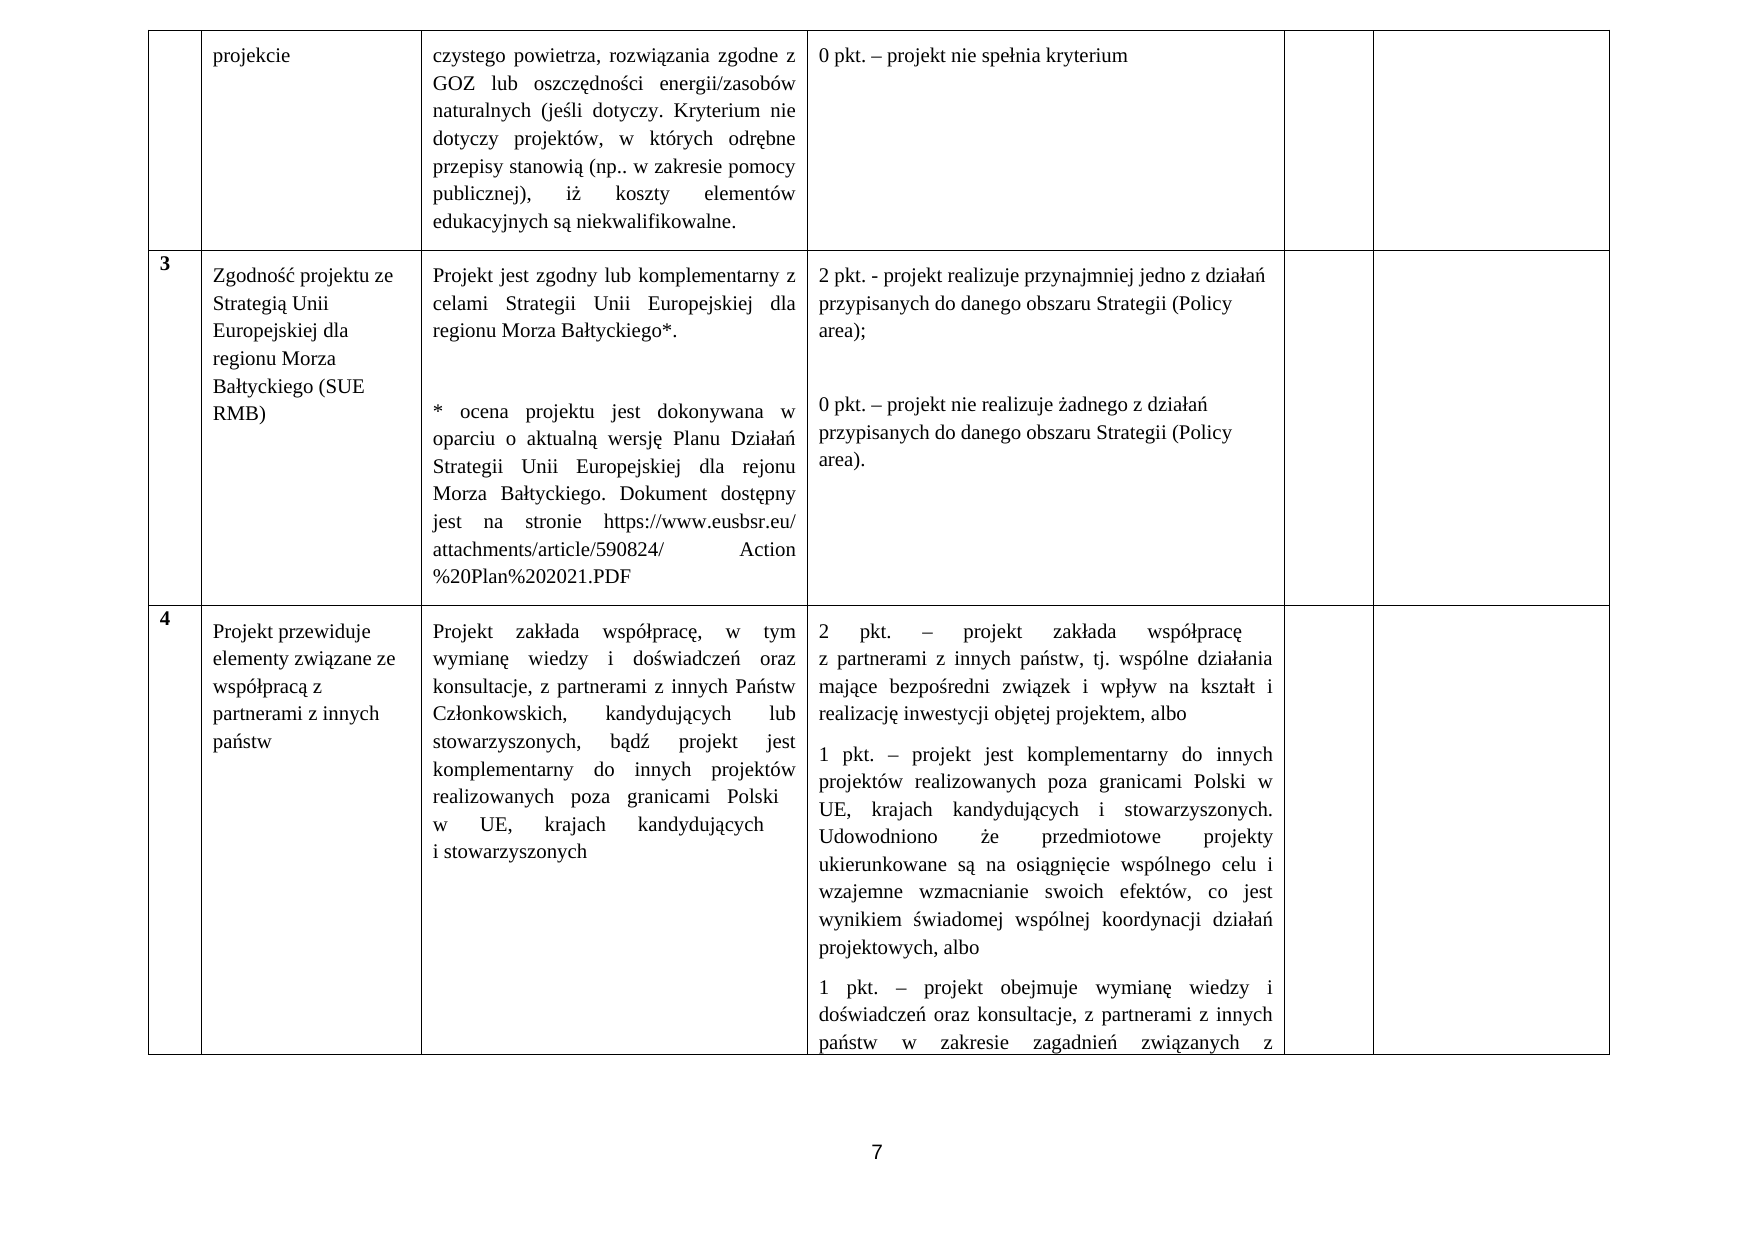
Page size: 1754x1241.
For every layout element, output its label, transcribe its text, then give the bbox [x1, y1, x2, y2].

table_cell [1374, 251, 1609, 605]
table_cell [202, 31, 421, 249]
table_cell Projekt jest zgodny lub komplementarny z celami Strategii Unii Europejskiej dla regionu Morza Bałtyckiego*. * ocena projektu jest dokonywana w oparciu o aktualną wersję Planu Działań Strategii Unii Europejskiej dla rejonu Morza Bałtyckiego. Dokument dostępny jest na stronie https://www.eusbsr.eu/ attachments/article/590824/ Action%20Plan%202021.PDF [422, 251, 807, 605]
table_cell [1285, 606, 1373, 1054]
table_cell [202, 606, 421, 1054]
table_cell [808, 31, 1284, 249]
table_cell 2 [149, 31, 201, 249]
table_cell 3 [149, 251, 201, 605]
table_cell 2 pkt. - projekt realizuje przynajmniej jedno z działań przypisanych do danego obszaru Strategii (Policy area); 0 pkt. – projekt nie realizuje żadnego z działań przypisanych do danego obszaru Strategii (Policy area). [808, 251, 1284, 605]
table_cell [422, 606, 807, 1054]
table_cell [1285, 31, 1373, 249]
table_cell [1374, 606, 1609, 1054]
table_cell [808, 606, 1284, 1054]
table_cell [422, 31, 807, 249]
table_cell 4 [149, 606, 201, 1054]
table_cell [1285, 251, 1373, 605]
table_cell Zgodność projektu ze Strategią Unii Europejskiej dla regionu Morza Bałtyckiego (SUE RMB) [202, 251, 421, 605]
table_cell [1374, 31, 1609, 249]
